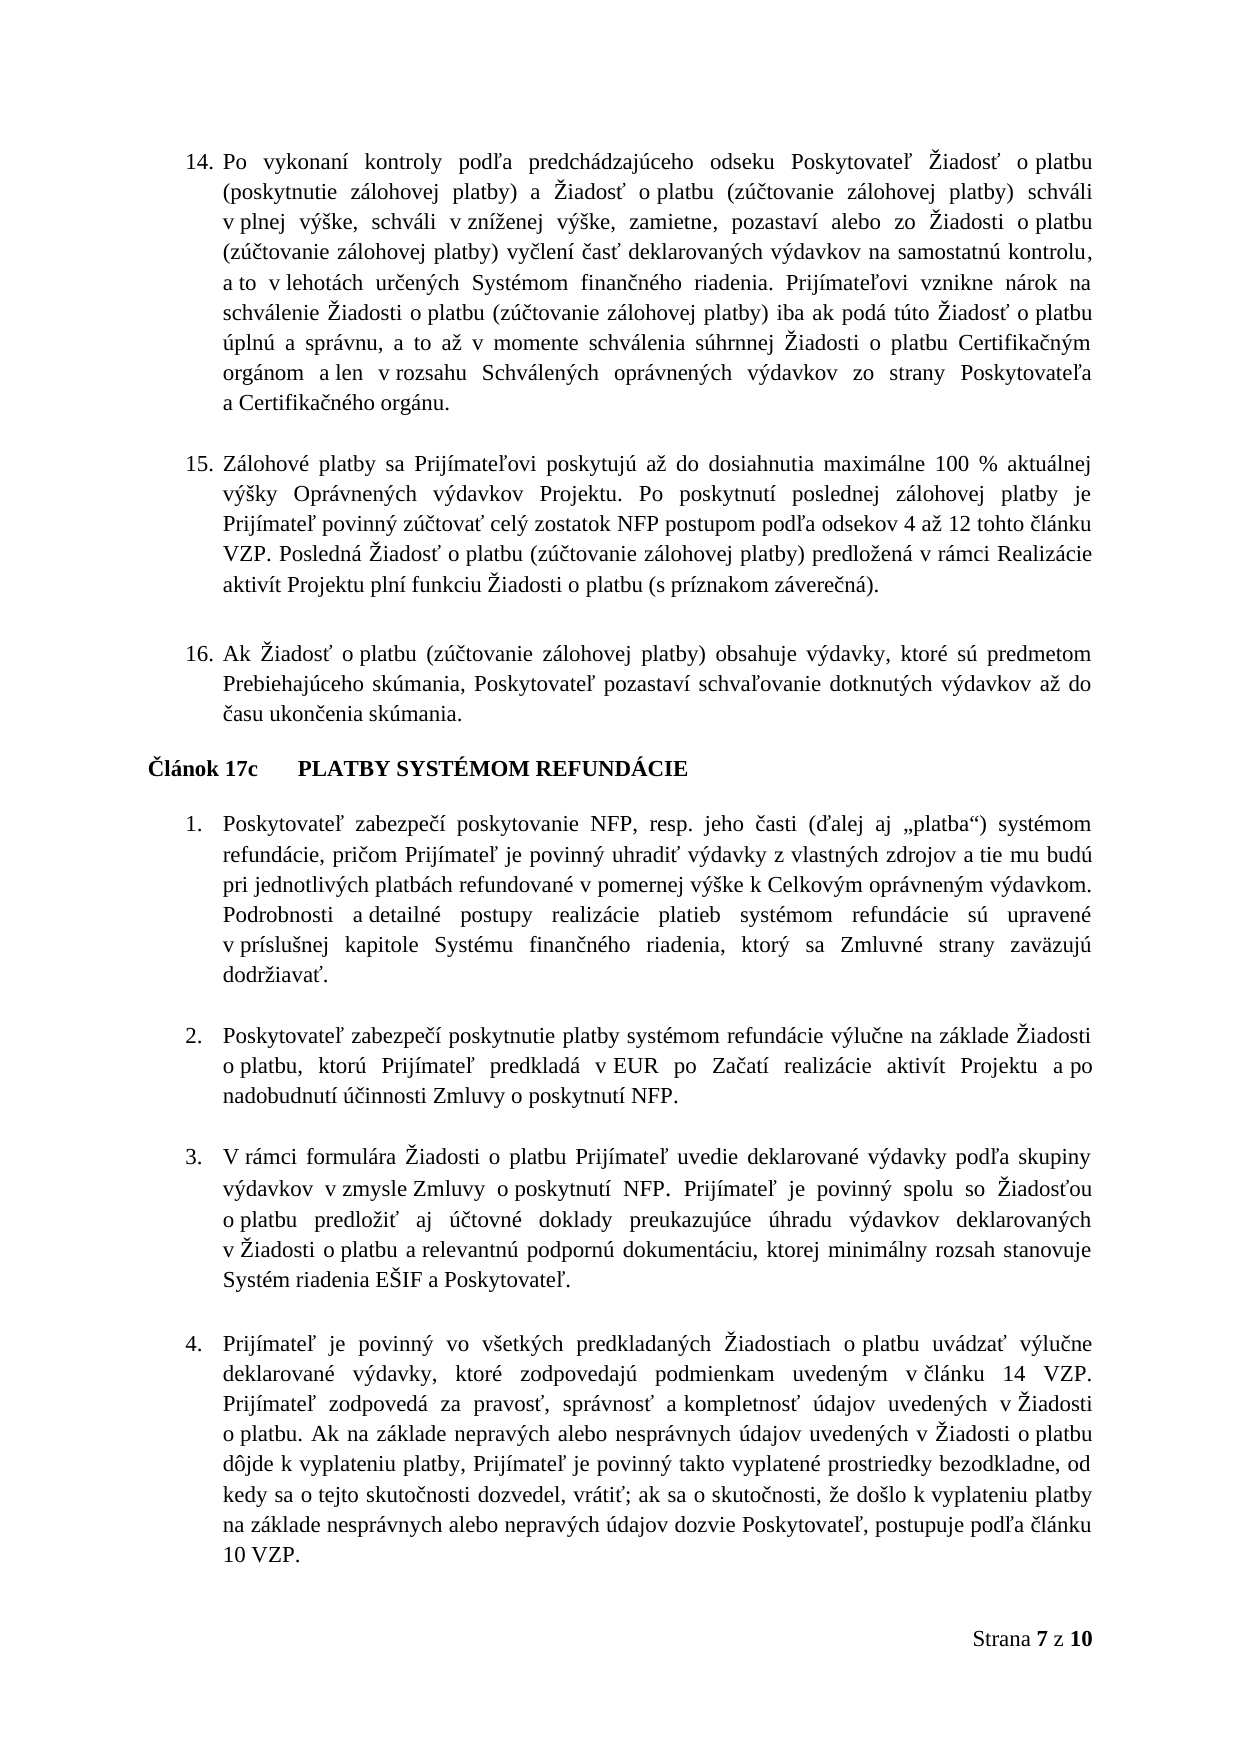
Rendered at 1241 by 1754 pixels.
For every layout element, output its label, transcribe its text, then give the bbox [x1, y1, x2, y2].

list Zálohové platby sa Prijímateľovi poskytujú až do dosiahnutia maximálne 100 % aktuálnej výšky Oprávnených výdavkov Projektu. Po poskytnutí poslednej zálohovej platby je Prijímateľ povinný zúčtovať celý zostatok NFP postupom podľa odsekov 4 až 12 tohto článku VZP. Posledná Žiadosť o platbu (zúčtovanie zálohovej platby) predložená v rámci Realizácie aktivít Projektu plní funkciu Žiadosti o platbu (s príznakom záverečná). [185, 450, 1092, 597]
list Ak Žiadosť o platbu (zúčtovanie zálohovej platby) obsahuje výdavky, ktoré sú predmetom Prebiehajúceho skúmania, Poskytovateľ pozastaví schvaľovanie dotknutých výdavkov až do času ukončenia skúmania. [185, 640, 1092, 726]
list Poskytovateľ zabezpečí poskytovanie NFP, resp. jeho časti (ďalej aj „platba“) systémom refundácie, pričom Prijímateľ je povinný uhradiť výdavky z vlastných zdrojov a tie mu budú pri jednotlivých platbách refundované v pomernej výške k Celkovým oprávneným výdavkom. Podrobnosti a detailné postupy realizácie platieb systémom refundácie sú upravené v príslušnej kapitole Systému finančného riadenia, ktorý sa Zmluvné strany zaväzujú dodržiavať. [185, 811, 1092, 988]
list V rámci formulára Žiadosti o platbu Prijímateľ uvedie deklarované výdavky podľa skupiny výdavkov v zmysle Zmluvy o poskytnutí NFP. Prijímateľ je povinný spolu so Žiadosťou o platbu predložiť aj účtovné doklady preukazujúce úhradu výdavkov deklarovaných v Žiadosti o platbu a relevantnú podpornú dokumentáciu, ktorej minimálny rozsah stanovuje Systém riadenia EŠIF a Poskytovateľ. [185, 1143, 1092, 1293]
list Poskytovateľ zabezpečí poskytnutie platby systémom refundácie výlučne na základe Žiadosti o platbu, ktorú Prijímateľ predkladá v EUR po Začatí realizácie aktivít Projektu a po nadobudnutí účinnosti Zmluvy o poskytnutí NFP. [185, 1022, 1092, 1109]
list Prijímateľ je povinný vo všetkých predkladaných Žiadostiach o platbu uvádzať výlučne deklarované výdavky, ktoré zodpovedajú podmienkam uvedeným v článku 14 VZP. Prijímateľ zodpovedá za pravosť, správnosť a kompletnosť údajov uvedených v Žiadosti o platbu. Ak na základe nepravých alebo nesprávnych údajov uvedených v Žiadosti o platbu dôjde k vyplateniu platby, Prijímateľ je povinný takto vyplatené prostriedky bezodkladne, od kedy sa o tejto skutočnosti dozvedel, vrátiť; ak sa o skutočnosti, že došlo k vyplateniu platby na základe nesprávnych alebo nepravých údajov dozvie Poskytovateľ, postupuje podľa článku 10 VZP. [185, 1330, 1092, 1567]
list Po vykonaní kontroly podľa predchádzajúceho odseku Poskytovateľ Žiadosť o platbu (poskytnutie zálohovej platby) a Žiadosť o platbu (zúčtovanie zálohovej platby) schváli v plnej výške, schváli v zníženej výške, zamietne, pozastaví alebo zo Žiadosti o platbu (zúčtovanie zálohovej platby) vyčlení časť deklarovaných výdavkov na samostatnú kontrolu, a to v lehotách určených Systémom finančného riadenia. Prijímateľovi vznikne nárok na schválenie Žiadosti o platbu (zúčtovanie zálohovej platby) iba ak podá túto Žiadosť o platbu úplnú a správnu, a to až v momente schválenia súhrnnej Žiadosti o platbu Certifikačným orgánom a len v rozsahu Schválených oprávnených výdavkov zo strany Poskytovateľa a Certifikačného orgánu. [185, 148, 1092, 416]
text Článok 17c PLATBY SYSTÉMOM REFUNDÁCIE [148, 755, 1092, 782]
